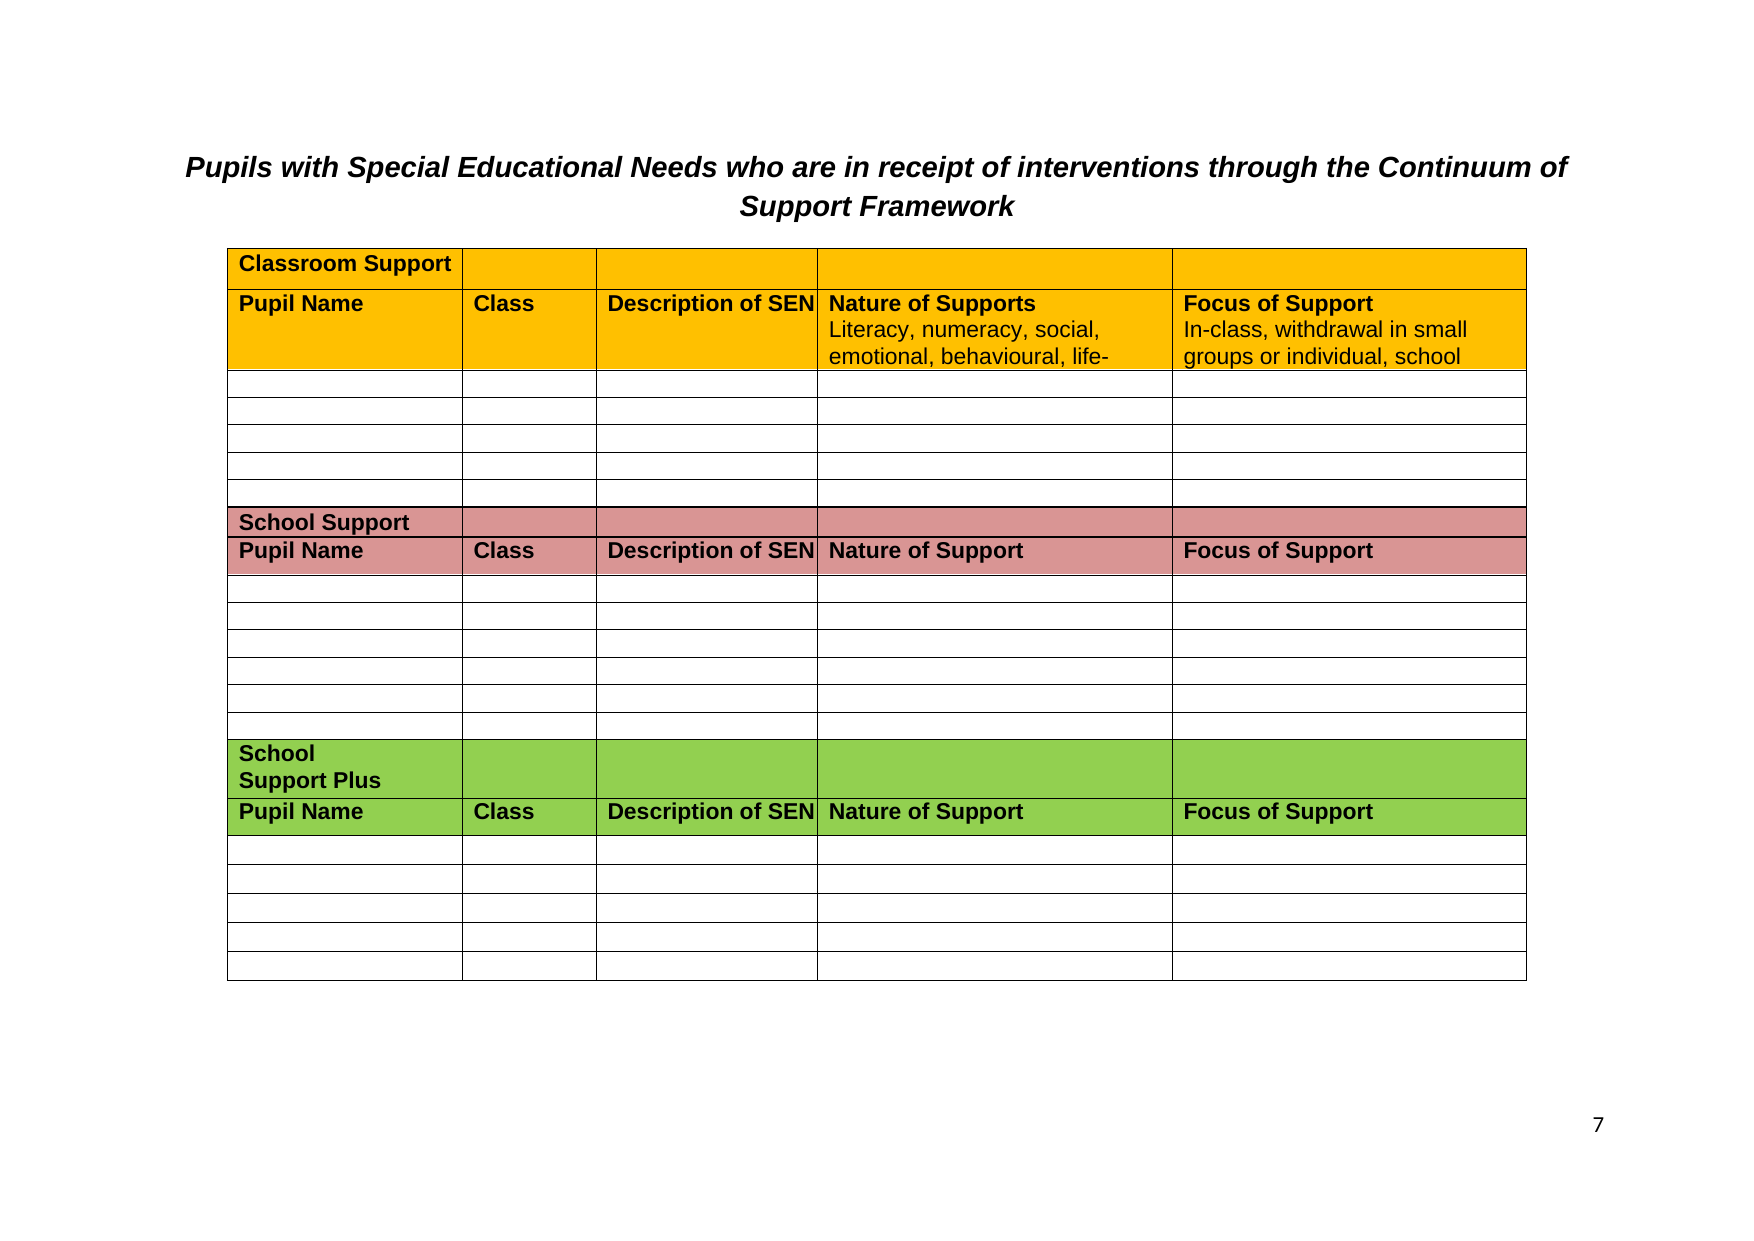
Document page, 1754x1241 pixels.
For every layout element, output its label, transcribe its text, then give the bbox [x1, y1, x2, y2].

table_cell [228, 685, 462, 712]
table_header [818, 249, 1172, 289]
table_cell Class [463, 799, 596, 835]
table_cell [1173, 952, 1526, 980]
table_cell [463, 713, 596, 739]
table_cell [818, 480, 1172, 506]
table_cell [463, 371, 596, 397]
table_cell Nature of Support [818, 799, 1172, 835]
table_cell [597, 836, 817, 864]
table_cell [228, 425, 462, 452]
table_cell [818, 508, 1172, 536]
table_cell Class [463, 538, 596, 574]
table_cell [463, 453, 596, 479]
table_cell [597, 923, 817, 951]
table_cell [228, 603, 462, 629]
text Pupils with Special Educational Needs who are in receipt of interventions through the Continuum of Support Framework [150, 150, 1604, 222]
table_cell [228, 894, 462, 922]
table_cell [228, 865, 462, 893]
table_cell [818, 865, 1172, 893]
table_cell School Support Plus [228, 740, 462, 798]
table_cell Pupil Name [228, 290, 462, 369]
table_cell [1173, 453, 1526, 479]
table_cell [228, 658, 462, 684]
table_cell [228, 952, 462, 980]
table_cell [463, 508, 596, 536]
table_cell Pupil Name [228, 538, 462, 574]
table_cell [597, 453, 817, 479]
table_cell [1173, 576, 1526, 602]
table_cell [1173, 480, 1526, 506]
table_cell Nature of Support [818, 538, 1172, 574]
table_cell [597, 480, 817, 506]
table_cell [1173, 371, 1526, 397]
table_header [597, 249, 817, 289]
table_cell [463, 952, 596, 980]
table_cell [1173, 713, 1526, 739]
table_cell [818, 576, 1172, 602]
table_cell Focus of Support In-class, withdrawal in small groups or individual, school yard [1173, 290, 1526, 369]
table_cell [597, 865, 817, 893]
table_cell [228, 836, 462, 864]
table_cell School Support [228, 508, 462, 536]
table_cell [818, 952, 1172, 980]
table_cell [597, 740, 817, 798]
table_cell [818, 371, 1172, 397]
table_cell Class [463, 290, 596, 369]
table_cell [463, 630, 596, 657]
table_cell [597, 630, 817, 657]
table_cell [463, 425, 596, 452]
table_cell [1173, 740, 1526, 798]
table_header [463, 249, 596, 289]
table_cell Description of SEN [597, 538, 817, 574]
table_cell [597, 952, 817, 980]
table_cell [818, 603, 1172, 629]
table_header Classroom Support [228, 249, 462, 289]
table_cell [463, 398, 596, 424]
table_cell [463, 865, 596, 893]
table_cell Nature of Supports Literacy, numeracy, social, emotional, behavioural, life-skills [818, 290, 1172, 369]
table_cell [818, 425, 1172, 452]
table_cell [228, 398, 462, 424]
table_cell [228, 576, 462, 602]
table_cell [818, 453, 1172, 479]
table_cell [597, 894, 817, 922]
table_cell Description of SEN [597, 799, 817, 835]
table_cell [1173, 630, 1526, 657]
table_cell [818, 685, 1172, 712]
table_cell [818, 923, 1172, 951]
table_cell [597, 398, 817, 424]
table_cell [818, 740, 1172, 798]
table_cell [463, 603, 596, 629]
table_cell [818, 658, 1172, 684]
table_cell [1173, 508, 1526, 536]
table_cell [1173, 865, 1526, 893]
table_cell Focus of Support [1173, 538, 1526, 574]
table_cell [1173, 894, 1526, 922]
table_cell [463, 576, 596, 602]
table_cell [463, 480, 596, 506]
table_cell [463, 836, 596, 864]
table_cell [818, 836, 1172, 864]
table_cell [1173, 425, 1526, 452]
table_cell [597, 508, 817, 536]
table_cell [228, 453, 462, 479]
table_cell [818, 713, 1172, 739]
table_cell [818, 894, 1172, 922]
table_cell [463, 740, 596, 798]
table_cell [463, 894, 596, 922]
table_header [1173, 249, 1526, 289]
table_cell [818, 630, 1172, 657]
table_cell [1173, 398, 1526, 424]
table_cell [597, 685, 817, 712]
table_cell [597, 713, 817, 739]
table_cell [597, 425, 817, 452]
table_cell Pupil Name [228, 799, 462, 835]
table_cell [597, 371, 817, 397]
table_cell [597, 576, 817, 602]
table_cell [1173, 603, 1526, 629]
table_cell Focus of Support [1173, 799, 1526, 835]
table_cell [228, 371, 462, 397]
table_cell Description of SEN [597, 290, 817, 369]
table_cell [228, 480, 462, 506]
table_cell [463, 658, 596, 684]
table_cell [818, 398, 1172, 424]
table_cell [463, 685, 596, 712]
table_cell [463, 923, 596, 951]
table_cell [228, 923, 462, 951]
table_cell [1173, 836, 1526, 864]
table_cell [597, 658, 817, 684]
table_cell [597, 603, 817, 629]
table_cell [1173, 685, 1526, 712]
table_cell [228, 713, 462, 739]
table_cell [228, 630, 462, 657]
table_cell [1173, 923, 1526, 951]
table_cell [1173, 658, 1526, 684]
